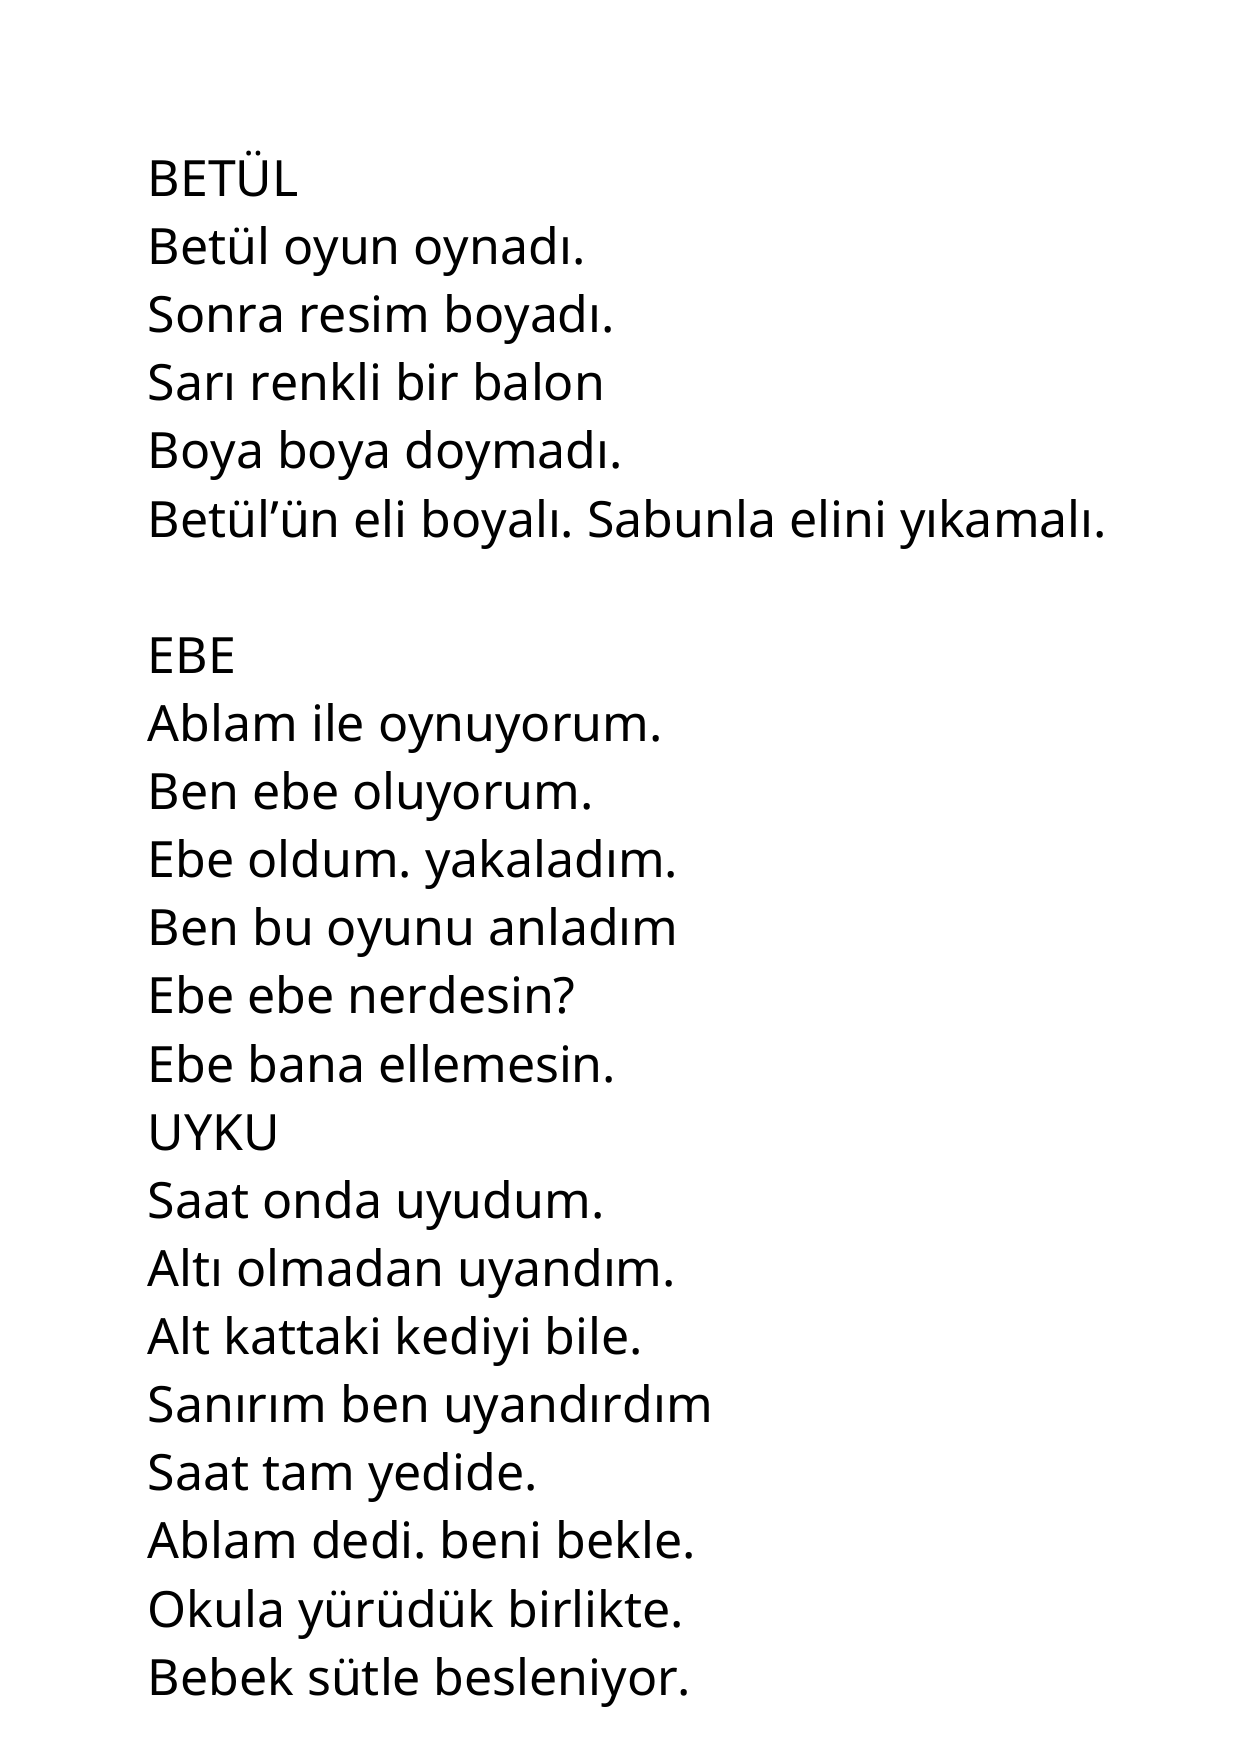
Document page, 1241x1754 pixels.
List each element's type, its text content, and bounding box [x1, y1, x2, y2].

text Ebe oldum. yakaladım. [148, 824, 1144, 892]
text Boya boya doymadı. [148, 416, 1144, 484]
text Ben ebe oluyorum. [148, 756, 1144, 824]
text Saat onda uyudum. [148, 1165, 1144, 1233]
text UYKU [148, 1097, 1144, 1165]
text Alt kattaki kediyi bile. [148, 1301, 1144, 1369]
text Ebe ebe nerdesin? [148, 961, 1144, 1029]
text Ablam ile oynuyorum. [148, 688, 1144, 756]
text Saat tam yedide. [148, 1437, 1144, 1506]
text Sanırım ben uyandırdım [148, 1369, 1144, 1437]
text Betül’ün eli boyalı. Sabunla elini yıkamalı. [148, 484, 1144, 552]
text EBE [148, 620, 1144, 688]
text Ebe bana ellemesin. [148, 1029, 1144, 1097]
text Sonra resim boyadı. [148, 279, 1144, 347]
text Sarı renkli bir balon [148, 347, 1144, 416]
text Ben bu oyunu anladım [148, 892, 1144, 961]
text Altı olmadan uyandım. [148, 1233, 1144, 1301]
text Okula yürüdük birlikte. [148, 1574, 1144, 1642]
text Bebek sütle besleniyor. [148, 1642, 1144, 1710]
text BETÜL [148, 143, 1144, 211]
text Ablam dedi. beni bekle. [148, 1506, 1144, 1574]
text Betül oyun oynadı. [148, 211, 1144, 279]
